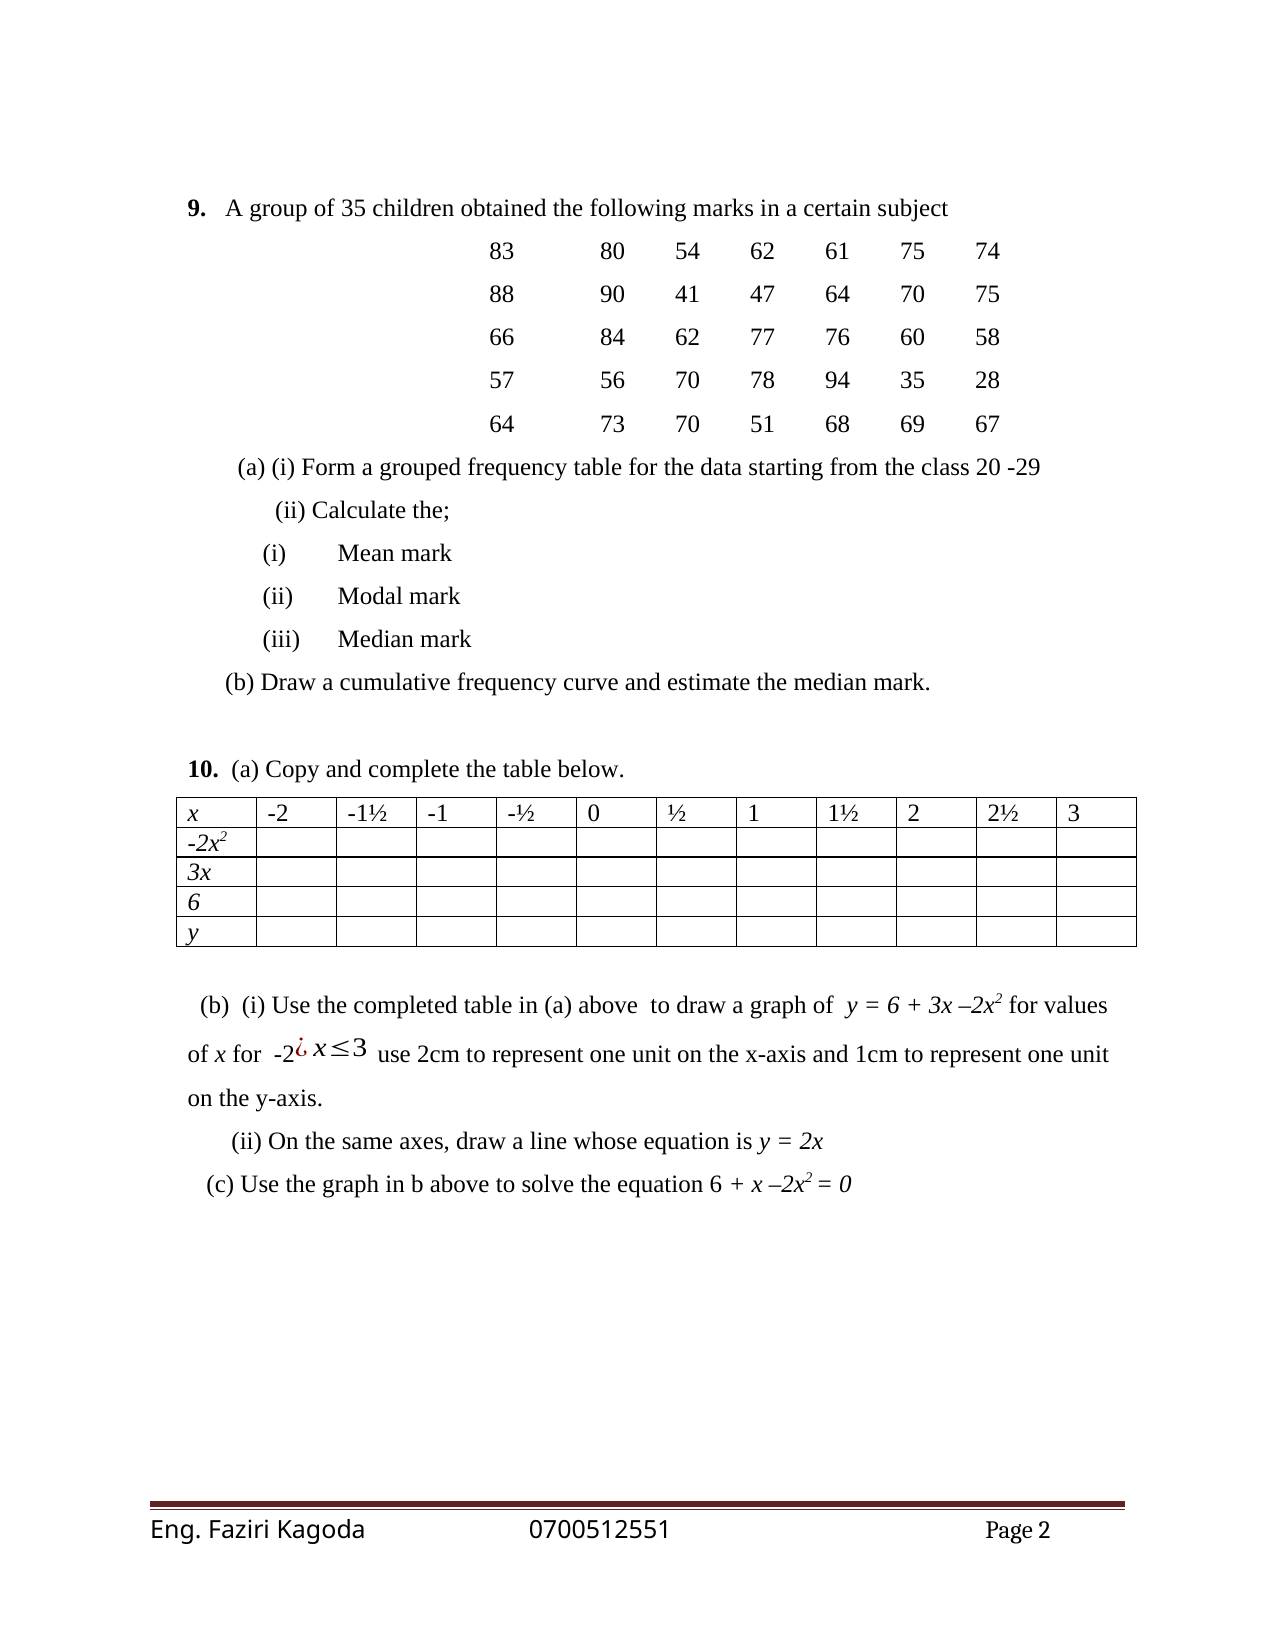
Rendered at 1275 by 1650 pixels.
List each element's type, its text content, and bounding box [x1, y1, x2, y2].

table_cell -2x2 [177, 828, 256, 856]
table_cell [977, 828, 1056, 856]
text 88 90 41 47 64 70 75 [187, 279, 1125, 308]
table_cell [497, 917, 576, 946]
text (a) (i) Form a grouped frequency table for the data starting from the class 20 -29 [187, 452, 1125, 481]
table_cell [897, 917, 976, 946]
table_header 3 [1057, 798, 1136, 827]
text (b) Draw a cumulative frequency curve and estimate the median mark. [187, 667, 1125, 696]
table_cell [497, 858, 576, 886]
table_header 1½ [817, 798, 896, 827]
table_cell [337, 858, 416, 886]
table_cell [257, 828, 336, 856]
table_cell [577, 887, 656, 916]
table_cell [737, 887, 816, 916]
list Modal mark [262, 581, 1125, 610]
table_cell [977, 858, 1056, 886]
table_cell [657, 828, 736, 856]
table_cell [337, 917, 416, 946]
table_cell [1057, 858, 1136, 886]
table_cell [1057, 917, 1136, 946]
table_cell [257, 858, 336, 886]
table_header -½ [497, 798, 576, 827]
table_header 0 [577, 798, 656, 827]
text (ii) Calculate the; [187, 495, 1125, 524]
table_header 1 [737, 798, 816, 827]
text (b) (i) Use the completed table in (a) above to draw a graph of y = 6 + 3x –2x2 for values of x for -2 use 2cm to represent one unit on the x-axis and 1cm to represent one unit on the y-axis. [187, 990, 1125, 1111]
table_cell [657, 858, 736, 886]
table_header -2 [257, 798, 336, 827]
table_cell y [177, 917, 256, 946]
table_cell [417, 858, 496, 886]
table_cell [737, 828, 816, 856]
table_header 2 [897, 798, 976, 827]
table_cell [897, 858, 976, 886]
table_cell [417, 887, 496, 916]
text (ii) On the same axes, draw a line whose equation is y = 2x [187, 1126, 1125, 1154]
table_cell [737, 917, 816, 946]
table_cell [817, 917, 896, 946]
table_cell [497, 887, 576, 916]
table_header 2½ [977, 798, 1056, 827]
table_cell [417, 828, 496, 856]
table_header ½ [657, 798, 736, 827]
table_cell [257, 887, 336, 916]
table_cell [817, 887, 896, 916]
list Median mark [262, 624, 1125, 653]
table_cell [977, 917, 1056, 946]
table_cell [337, 887, 416, 916]
table_header -1½ [337, 798, 416, 827]
table_cell [257, 917, 336, 946]
list Mean mark [262, 538, 1125, 567]
table_cell 3x [177, 858, 256, 886]
table_cell [497, 828, 576, 856]
text (c) Use the graph in b above to solve the equation 6 + x –2x2 = 0 [187, 1169, 1125, 1198]
list A group of 35 children obtained the following marks in a certain subject [187, 193, 1125, 222]
text 64 73 70 51 68 69 67 [187, 409, 1125, 437]
table_cell [417, 917, 496, 946]
table_cell [737, 858, 816, 886]
table_cell [817, 858, 896, 886]
table_cell [1057, 828, 1136, 856]
table_header -1 [417, 798, 496, 827]
table_cell [577, 828, 656, 856]
table_cell [577, 917, 656, 946]
table_cell [977, 887, 1056, 916]
text 57 56 70 78 94 35 28 [187, 366, 1125, 394]
table_cell [1057, 887, 1136, 916]
table_cell [657, 887, 736, 916]
table_cell [897, 887, 976, 916]
table_cell [897, 828, 976, 856]
table_cell [337, 828, 416, 856]
table_header x [177, 798, 256, 827]
text 66 84 62 77 76 60 58 [187, 322, 1125, 351]
table_cell 6 [177, 887, 256, 916]
text 83 80 54 62 61 75 74 [187, 236, 1125, 265]
table_cell [817, 828, 896, 856]
table_cell [657, 917, 736, 946]
table_cell [577, 858, 656, 886]
list (a) Copy and complete the table below. [187, 754, 1125, 782]
